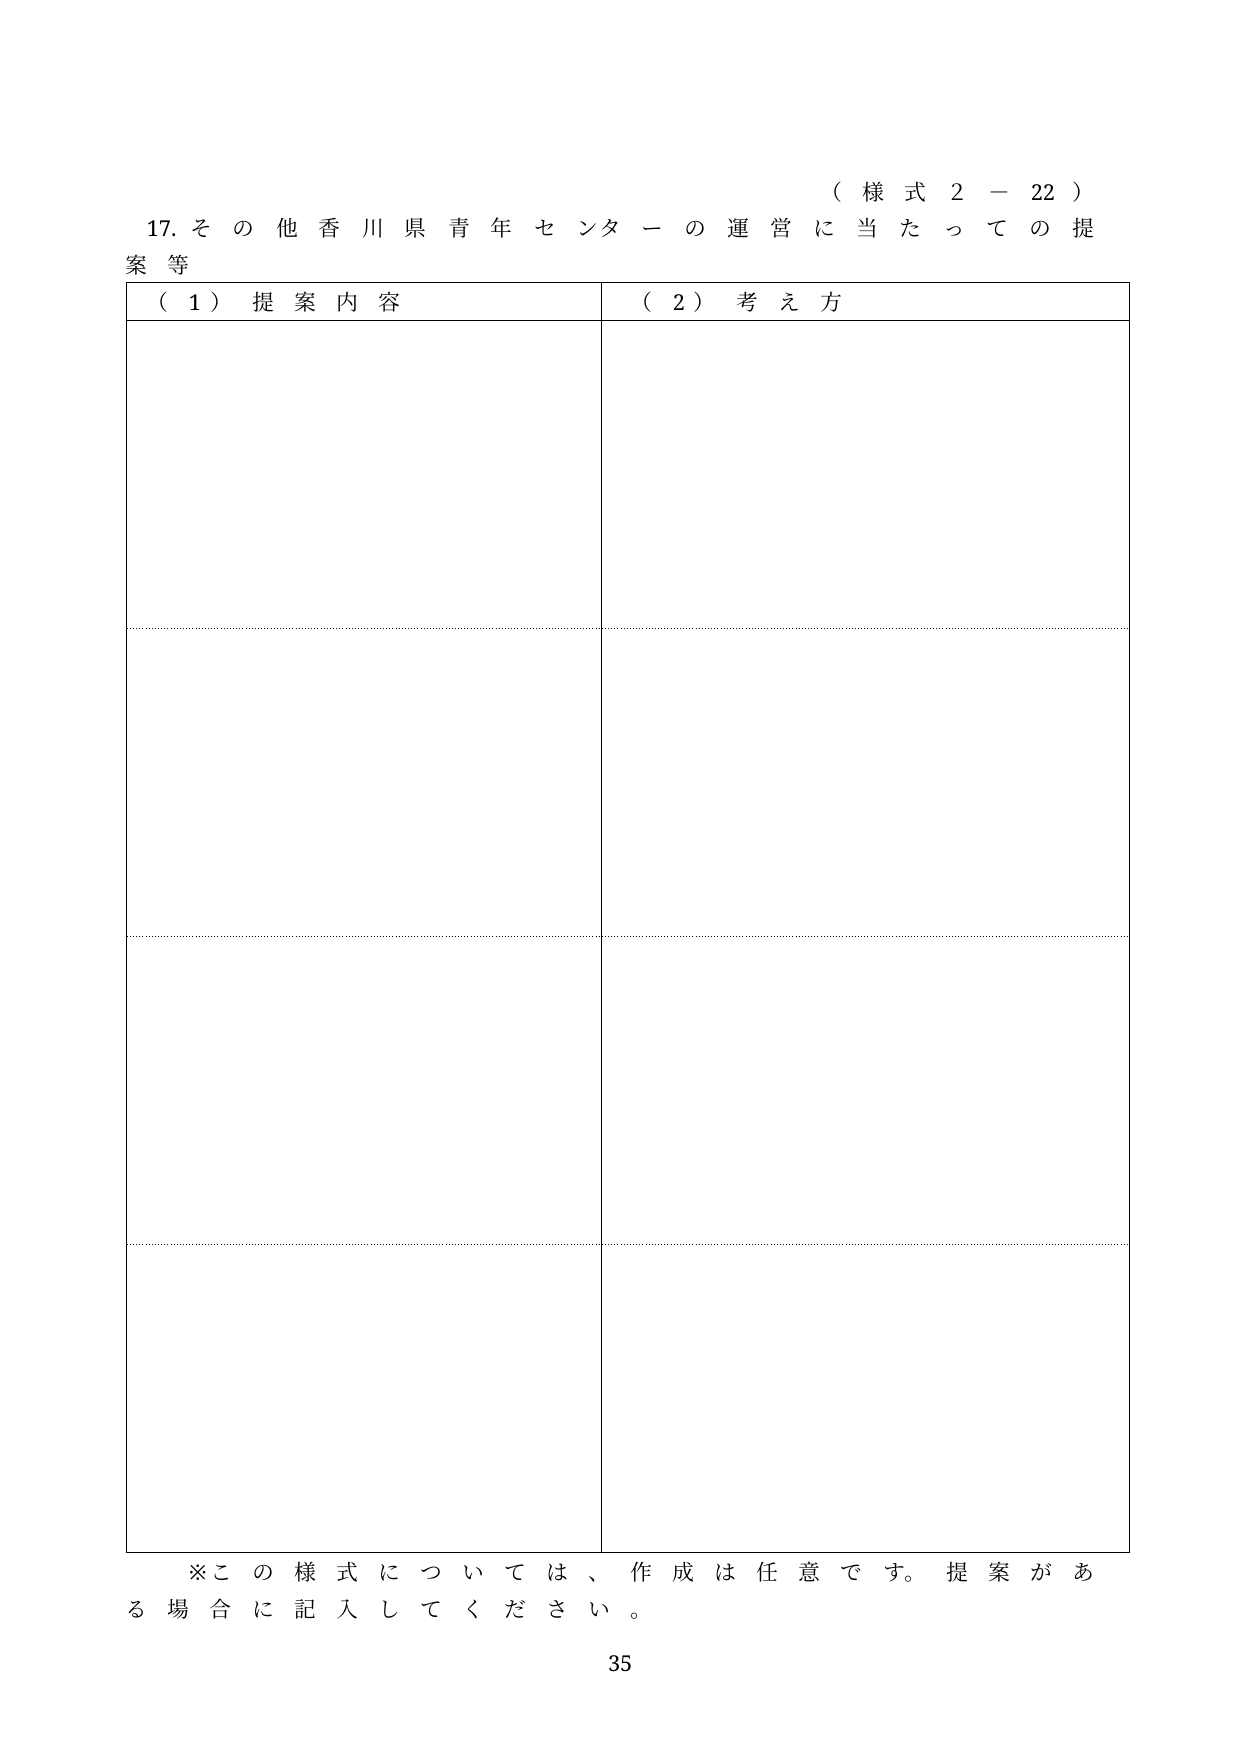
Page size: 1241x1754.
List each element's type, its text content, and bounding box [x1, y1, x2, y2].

table_header （1）提案内容 [127, 283, 601, 319]
table_cell [602, 321, 1129, 628]
table_cell [127, 321, 601, 628]
table_cell [127, 936, 601, 1244]
text （様式２－22） [126, 172, 1114, 209]
table_cell [127, 628, 601, 936]
text 17.その他香川県青年センターの運営に当たっての提案等 [126, 209, 1114, 282]
table_cell [127, 1244, 601, 1552]
text ※この様式については、作成は任意です。提案がある場合に記入してください。 [126, 1553, 1114, 1626]
table_cell [602, 1244, 1129, 1552]
table_header （2）考え方 [602, 283, 1129, 319]
table_cell [602, 936, 1129, 1244]
table_cell [602, 628, 1129, 936]
